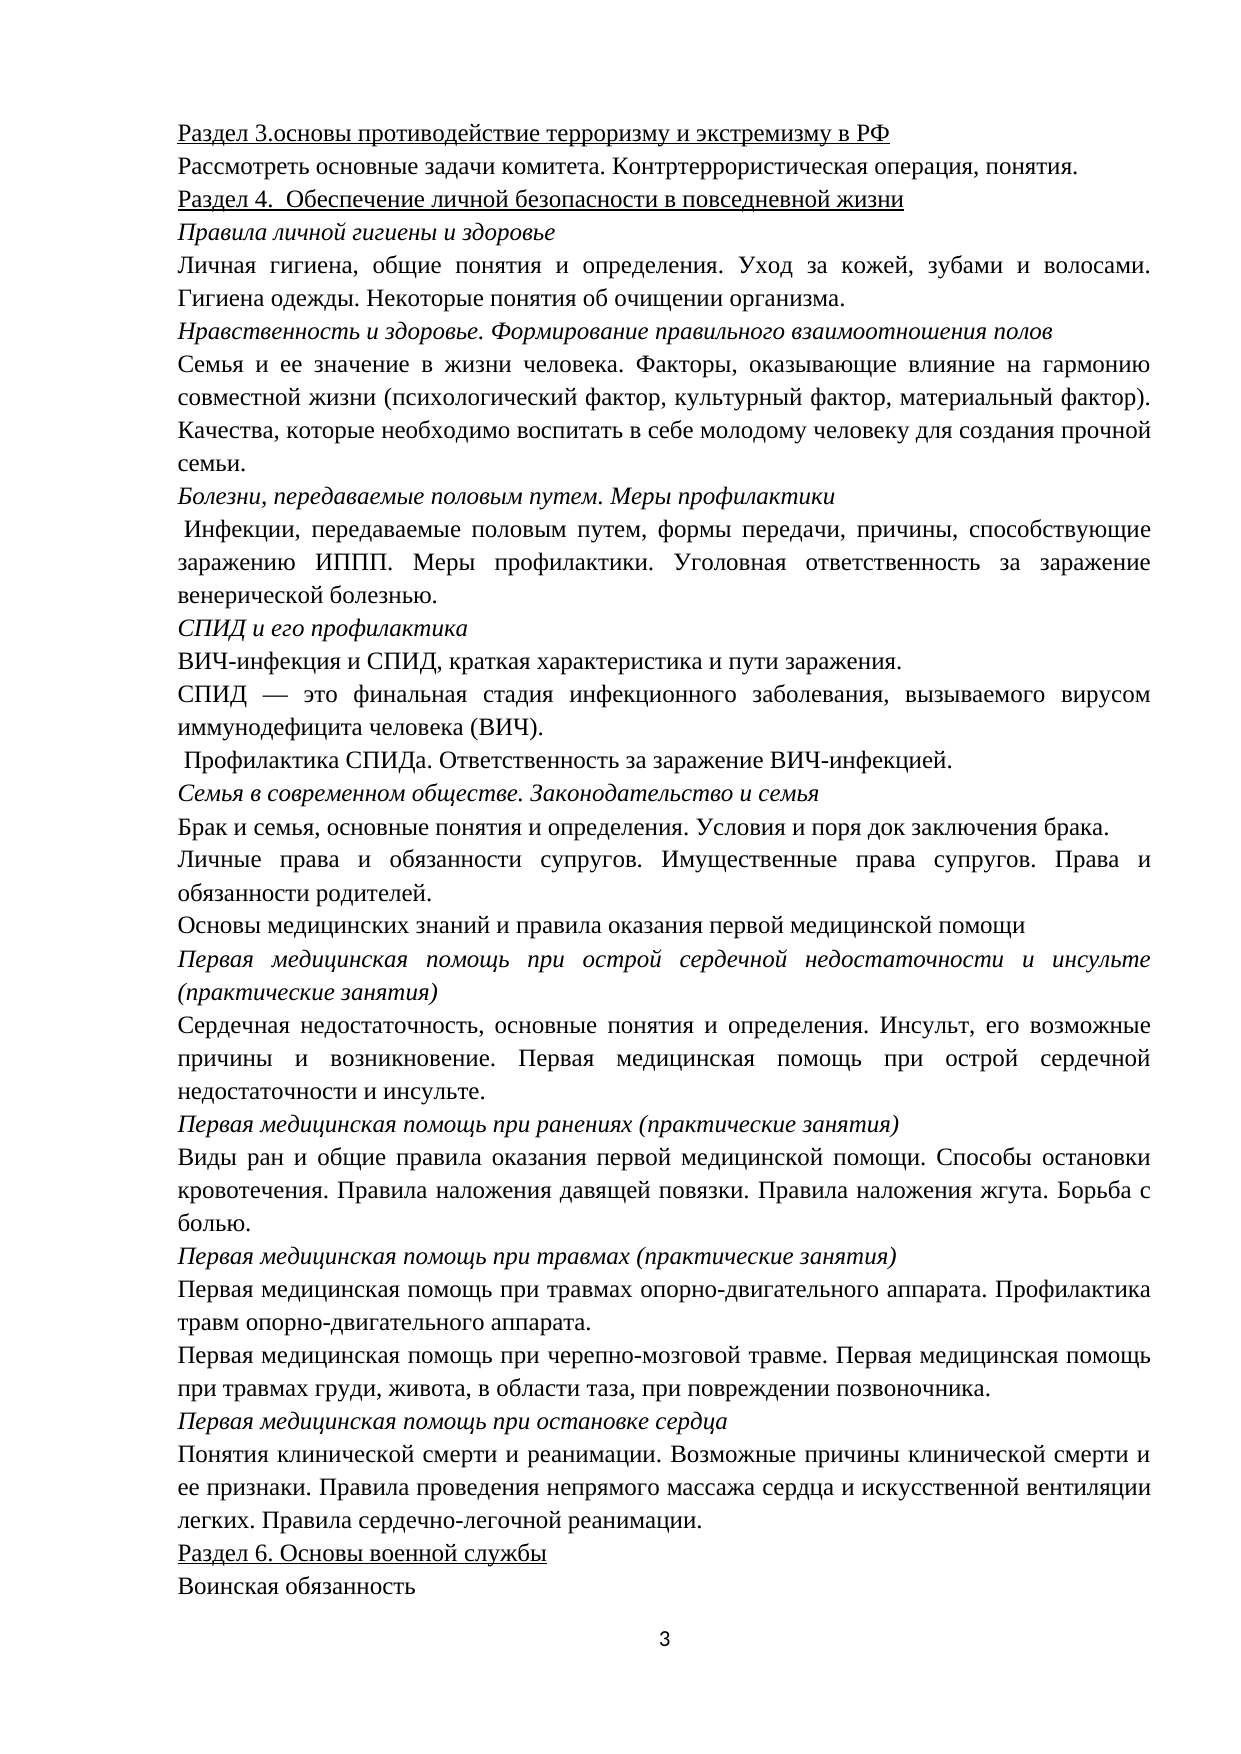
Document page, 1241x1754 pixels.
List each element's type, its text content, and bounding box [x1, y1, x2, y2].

text Первая медицинская помощь при травмах опорно-двигательного аппарата. Профилактика травм опорно-двигательного аппарата. [177, 1274, 1152, 1336]
text Болезни, передаваемые половым путем. Меры профилактики [177, 481, 1152, 510]
text Первая медицинская помощь при ранениях (практические занятия) [177, 1109, 1152, 1137]
text Раздел 3.основы противодействие терроризму и экстремизму в РФ [177, 118, 1152, 147]
text Профилактика СПИДа. Ответственность за заражение ВИЧ-инфекцией. [177, 746, 1152, 774]
text Виды ран и общие правила оказания первой медицинской помощи. Способы остановки кровотечения. Правила наложения давящей повязки. Правила наложения жгута. Борьба с болью. [177, 1142, 1152, 1237]
text Первая медицинская помощь при острой сердечной недостаточности и инсульте (практические занятия) [177, 944, 1152, 1005]
text Личная гигиена, общие понятия и определения. Уход за кожей, зубами и волосами. Гигиена одежды. Некоторые понятия об очищении организма. [177, 250, 1152, 312]
text Первая медицинская помощь при черепно-мозговой травме. Первая медицинская помощь при травмах груди, живота, в области таза, при повреждении позвоночника. [177, 1340, 1152, 1402]
text Личные права и обязанности супругов. Имущественные права супругов. Права и обязанности родителей. [177, 844, 1152, 906]
text Раздел 6. Основы военной службы [177, 1538, 1152, 1567]
text СПИД — это финальная стадия инфекционного заболевания, вызываемого вирусом иммунодефицита человека (ВИЧ). [177, 679, 1152, 741]
text Семья и ее значение в жизни человека. Факторы, оказывающие влияние на гармонию совместной жизни (психологический фактор, культурный фактор, материальный фактор). Качества, которые необходимо воспитать в себе молодому человеку для создания прочной семьи. [177, 349, 1152, 477]
text Семья в современном обществе. Законодательство и семья [177, 778, 1152, 807]
text Инфекции, передаваемые половым путем, формы передачи, причины, способствующие заражению ИППП. Меры профилактики. Уголовная ответственность за заражение венерической болезнью. [177, 514, 1152, 609]
text Первая медицинская помощь при остановке сердца [177, 1406, 1152, 1435]
text Правила личной гигиены и здоровье [177, 217, 1152, 246]
text Нравственность и здоровье. Формирование правильного взаимоотношения полов [177, 316, 1152, 345]
text Первая медицинская помощь при травмах (практические занятия) [177, 1241, 1152, 1269]
text СПИД и его профилактика [177, 613, 1152, 642]
text Основы медицинских знаний и правила оказания первой медицинской помощи [177, 911, 1152, 939]
text Брак и семья, основные понятия и определения. Условия и поря док заключения брака. [177, 812, 1152, 840]
text Раздел 4. Обеспечение личной безопасности в повседневной жизни [177, 184, 1152, 213]
text Рассмотреть основные задачи комитета. Контртеррористическая операция, понятия. [177, 151, 1152, 180]
text Воинская обязанность [177, 1571, 1152, 1600]
text Сердечная недостаточность, основные понятия и определения. Инсульт, его возможные причины и возникновение. Первая медицинская помощь при острой сердечной недостаточности и инсульте. [177, 1010, 1152, 1104]
text ВИЧ-инфекция и СПИД, краткая характеристика и пути заражения. [177, 646, 1152, 675]
text Понятия клинической смерти и реанимации. Возможные причины клинической смерти и ее признаки. Правила проведения непрямого массажа сердца и искусственной вентиляции легких. Правила сердечно-легочной реанимации. [177, 1439, 1152, 1534]
